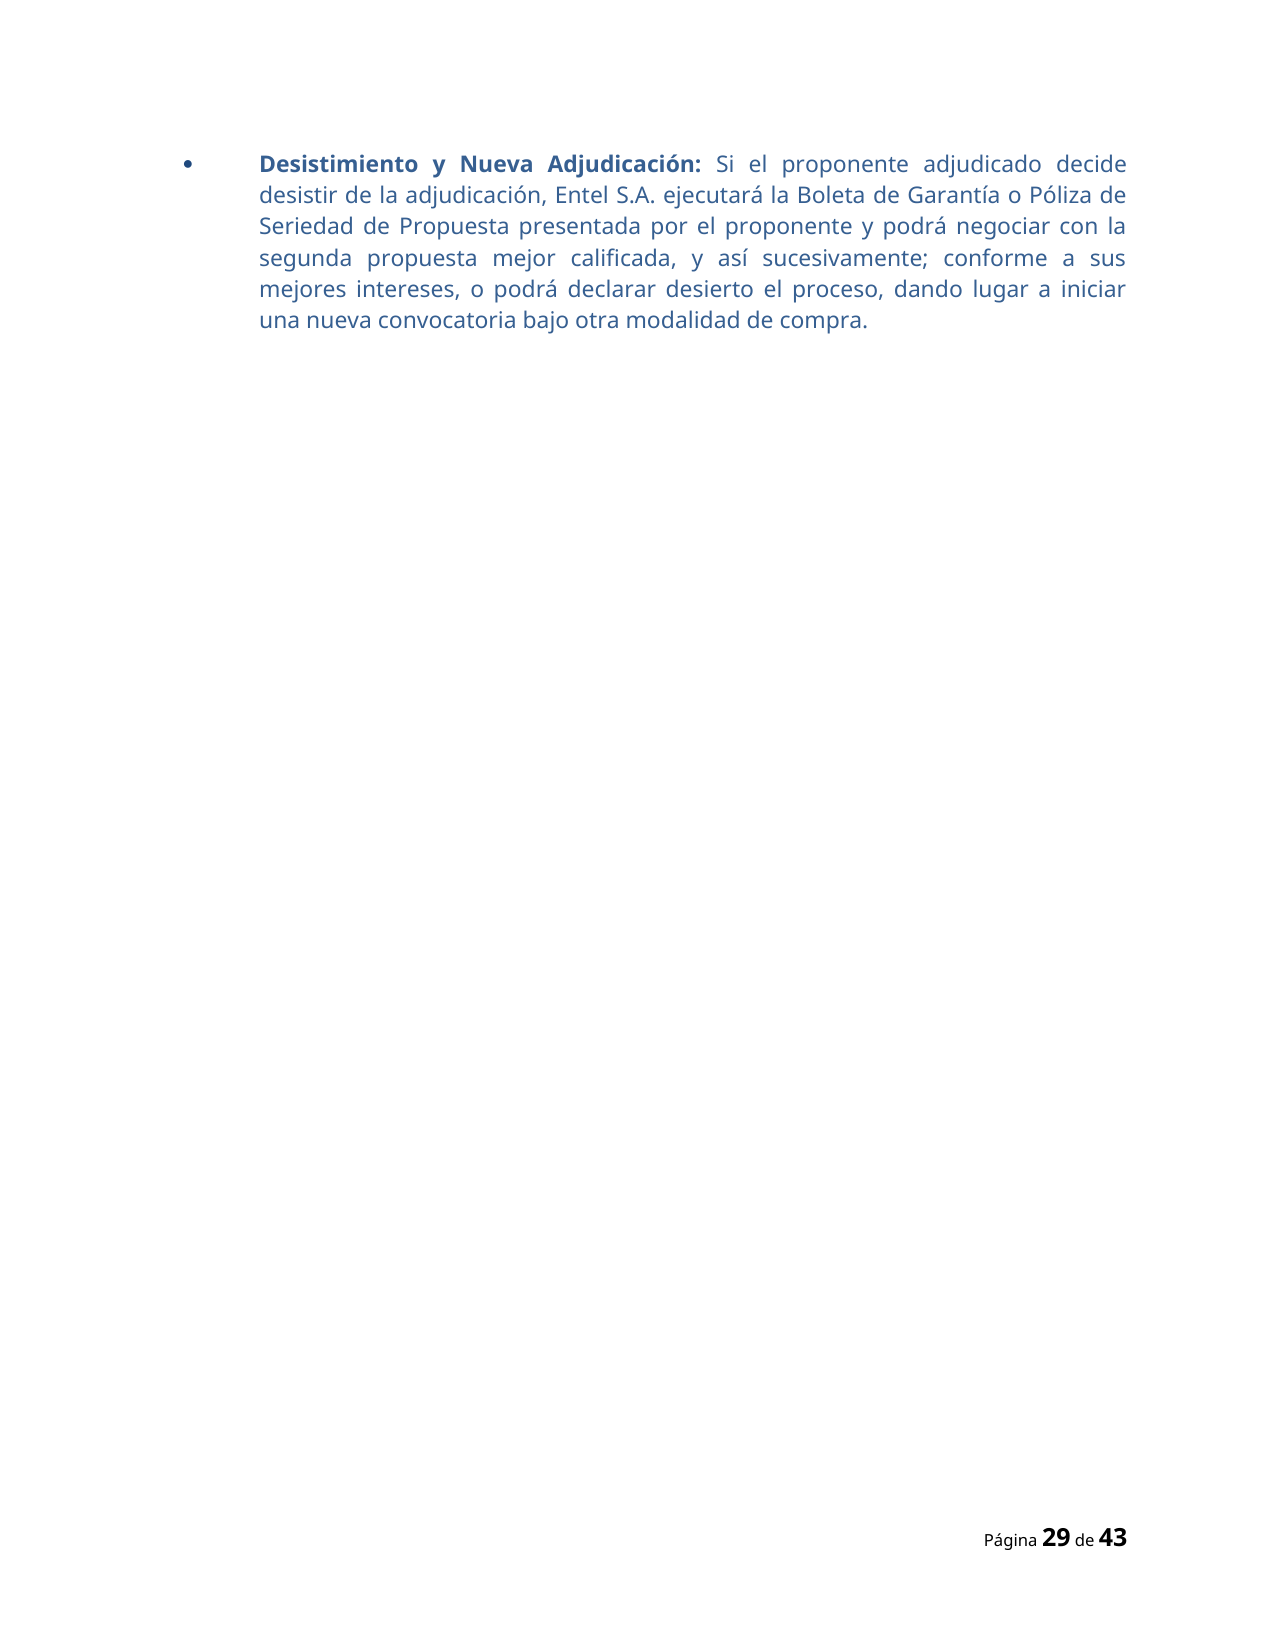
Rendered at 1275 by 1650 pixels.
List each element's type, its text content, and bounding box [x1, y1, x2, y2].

list Desistimiento y Nueva Adjudicación: Si el proponente adjudicado decide desistir de la adjudicación, Entel S.A. ejecutará la Boleta de Garantía o Póliza de Seriedad de Propuesta presentada por el proponente y podrá negociar con la segunda propuesta mejor calificada, y así sucesivamente; conforme a sus mejores intereses, o podrá declarar desierto el proceso, dando lugar a iniciar una nueva convocatoria bajo otra modalidad de compra. [184, 148, 1127, 335]
